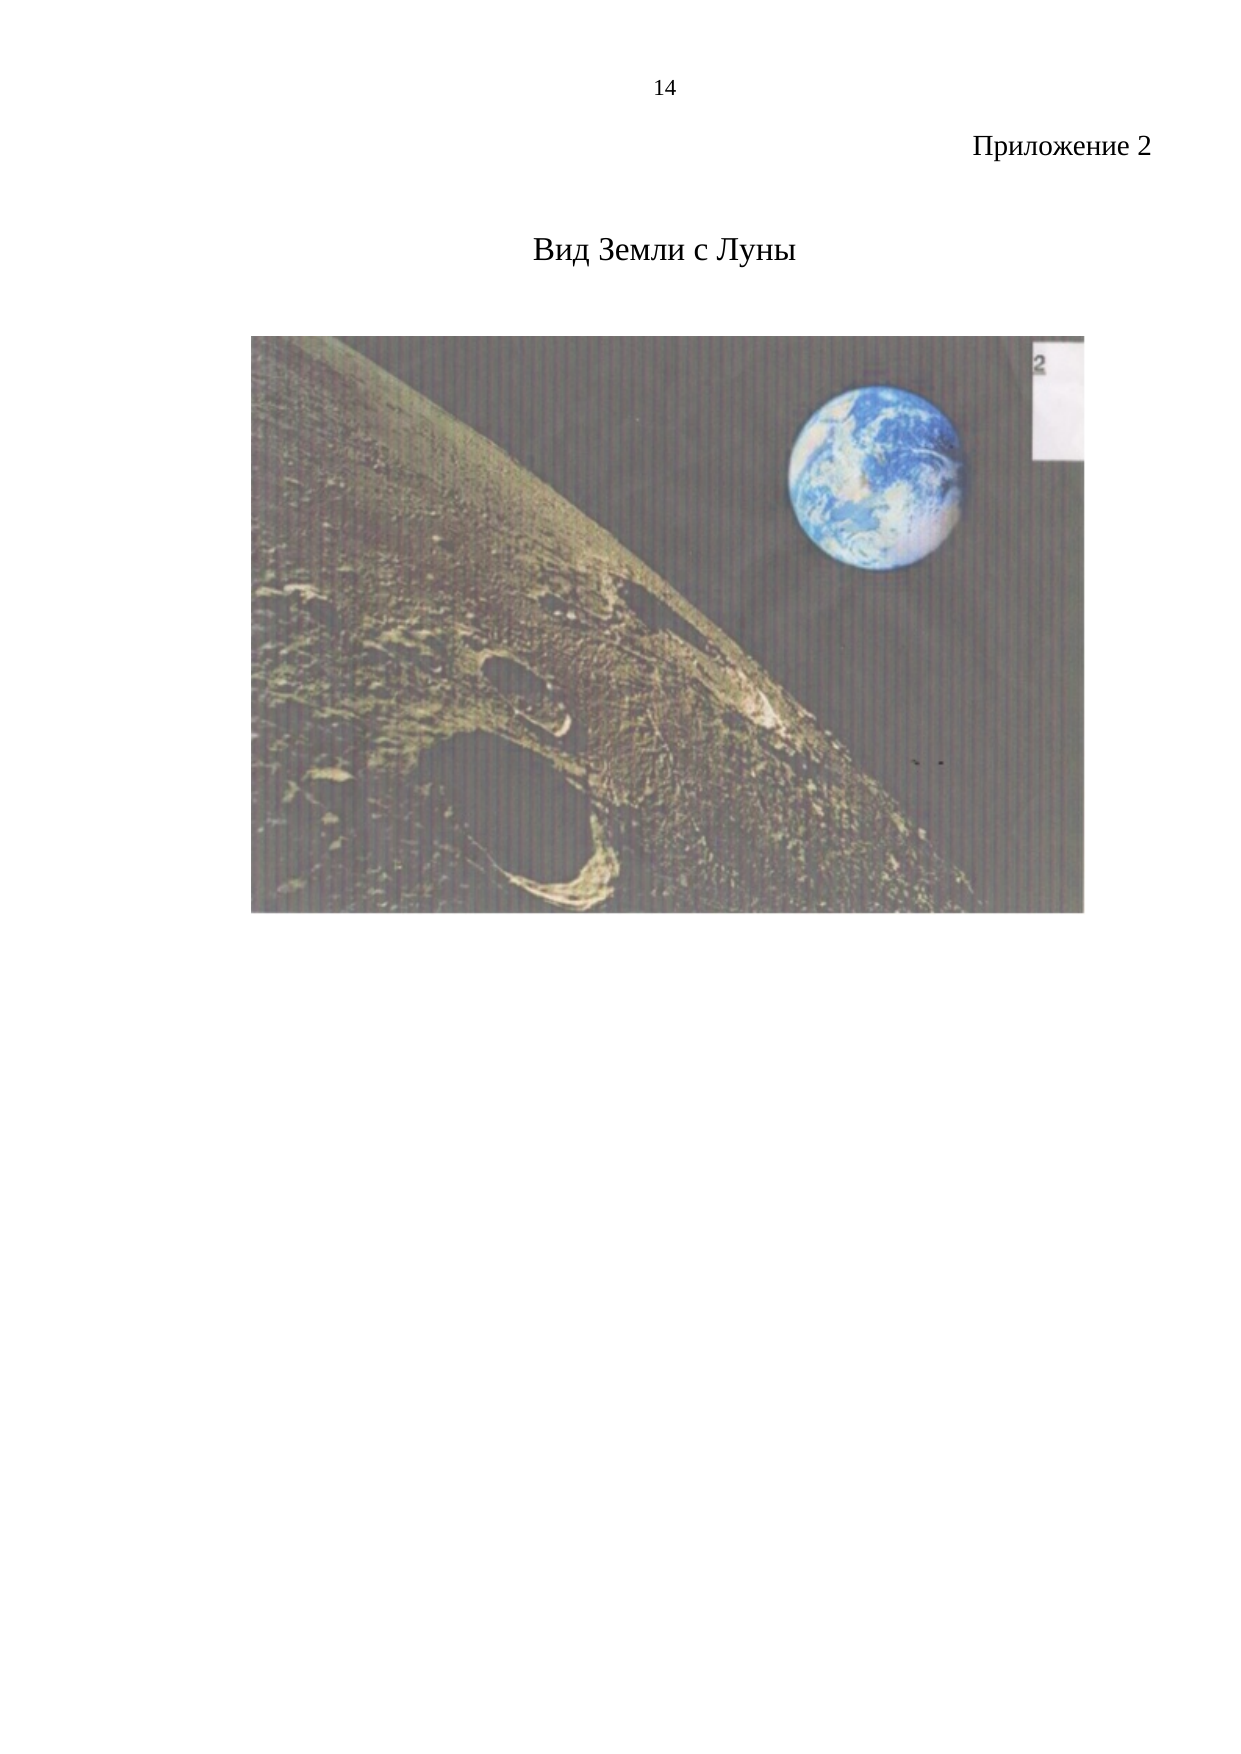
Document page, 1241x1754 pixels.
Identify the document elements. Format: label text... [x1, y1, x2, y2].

picture [251, 336, 1086, 915]
text Приложение 2 [177, 128, 1152, 162]
text Вид Земли с Луны [177, 229, 1152, 267]
